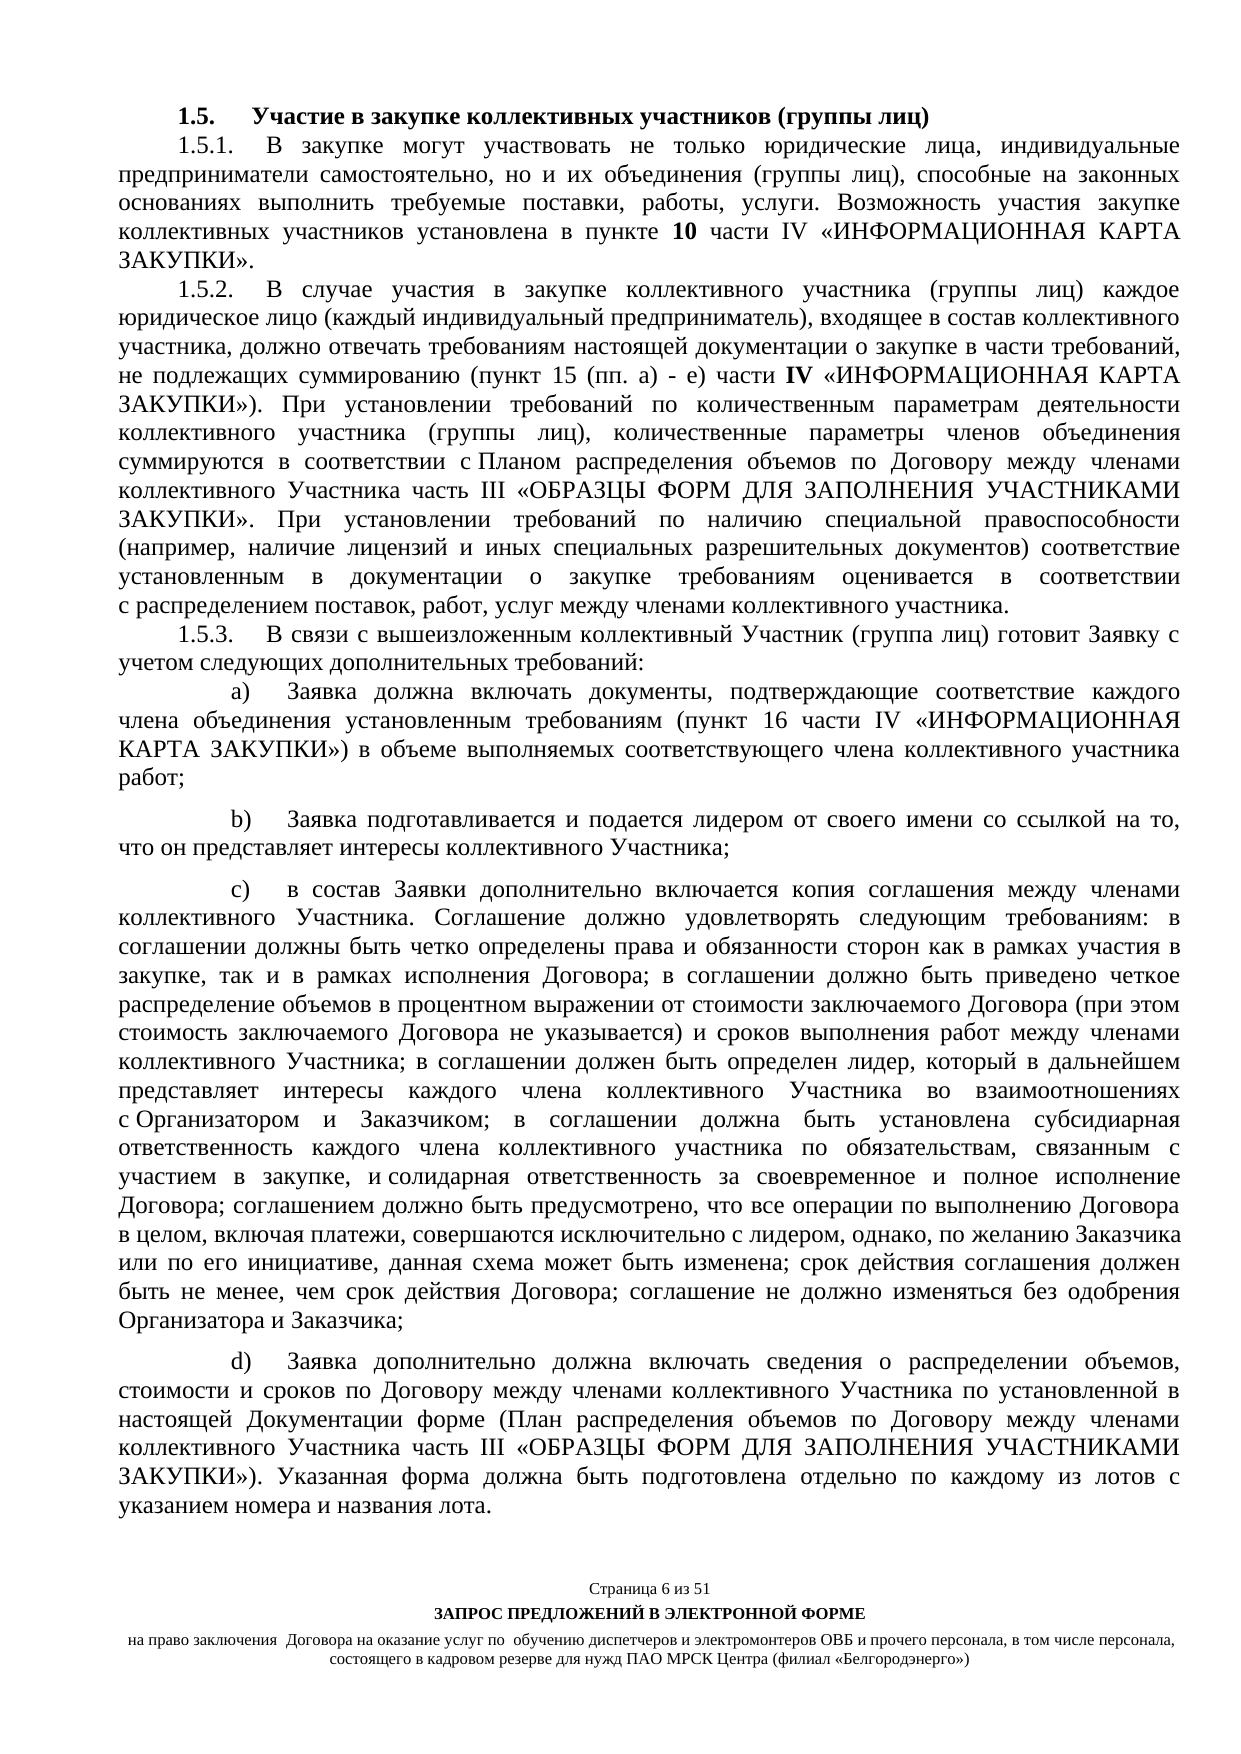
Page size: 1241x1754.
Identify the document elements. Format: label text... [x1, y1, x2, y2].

subtitle В случае участия в закупке коллективного участника (группы лиц) каждое юридическое лицо (каждый индивидуальный предприниматель), входящее в состав коллективного участника, должно отвечать требованиям настоящей документации о закупке в части требований, не подлежащих суммированию (пункт 15 (пп. а) - е) части IV «ИНФОРМАЦИОННАЯ КАРТА ЗАКУПКИ»). При установлении требований по количественным параметрам деятельности коллективного участника (группы лиц), количественные параметры членов объединения суммируются в соответствии с Планом распределения объемов по Договору между членами коллективного Участника часть III «ОБРАЗЦЫ ФОРМ ДЛЯ ЗАПОЛНЕНИЯ УЧАСТНИКАМИ ЗАКУПКИ». При установлении требований по наличию специальной правоспособности (например, наличие лицензий и иных специальных разрешительных документов) соответствие установленным в документации о закупке требованиям оценивается в соответствии с распределением поставок, работ, услуг между членами коллективного участника. [118, 274, 1181, 619]
list Заявка должна включать документы, подтверждающие соответствие каждого члена объединения установленным требованиям (пункт 16 части IV «ИНФОРМАЦИОННАЯ КАРТА ЗАКУПКИ») в объеме выполняемых соответствующего члена коллективного участника работ; [118, 676, 1181, 791]
list Заявка дополнительно должна включать сведения о распределении объемов, стоимости и сроков по Договору между членами коллективного Участника по установленной в настоящей Документации форме (План распределения объемов по Договору между членами коллективного Участника часть III «ОБРАЗЦЫ ФОРМ ДЛЯ ЗАПОЛНЕНИЯ УЧАСТНИКАМИ ЗАКУПКИ»). Указанная форма должна быть подготовлена отдельно по каждому из лотов с указанием номера и названия лота. [118, 1346, 1181, 1519]
list в состав Заявки дополнительно включается копия соглашения между членами коллективного Участника. Соглашение должно удовлетворять следующим требованиям: в соглашении должны быть четко определены права и обязанности сторон как в рамках участия в закупке, так и в рамках исполнения Договора; в соглашении должно быть приведено четкое распределение объемов в процентном выражении от стоимости заключаемого Договора (при этом стоимость заключаемого Договора не указывается) и сроков выполнения работ между членами коллективного Участника; в соглашении должен быть определен лидер, который в дальнейшем представляет интересы каждого члена коллективного Участника во взаимоотношениях с Организатором и Заказчиком; в соглашении должна быть установлена субсидиарная ответственность каждого члена коллективного участника по обязательствам, связанным с участием в закупке, и солидарная ответственность за своевременное и полное исполнение Договора; соглашением должно быть предусмотрено, что все операции по выполнению Договора в целом, включая платежи, совершаются исключительно с лидером, однако, по желанию Заказчика или по его инициативе, данная схема может быть изменена; срок действия соглашения должен быть не менее, чем срок действия Договора; соглашение не должно изменяться без одобрения Организатора и Заказчика; [118, 874, 1181, 1334]
subtitle В связи с вышеизложенным коллективный Участник (группа лиц) готовит Заявку с учетом следующих дополнительных требований: [118, 619, 1181, 676]
subtitle В закупке могут участвовать не только юридические лица, индивидуальные предприниматели самостоятельно, но и их объединения (группы лиц), способные на законных основаниях выполнить требуемые поставки, работы, услуги. Возможность участия закупке коллективных участников установлена в пункте 10 части IV «ИНФОРМАЦИОННАЯ КАРТА ЗАКУПКИ». [118, 130, 1181, 274]
list Заявка подготавливается и подается лидером от своего имени со ссылкой на то, что он представляет интересы коллективного Участника; [118, 804, 1181, 861]
subtitle Участие в закупке коллективных участников (группы лиц) [118, 101, 1181, 130]
